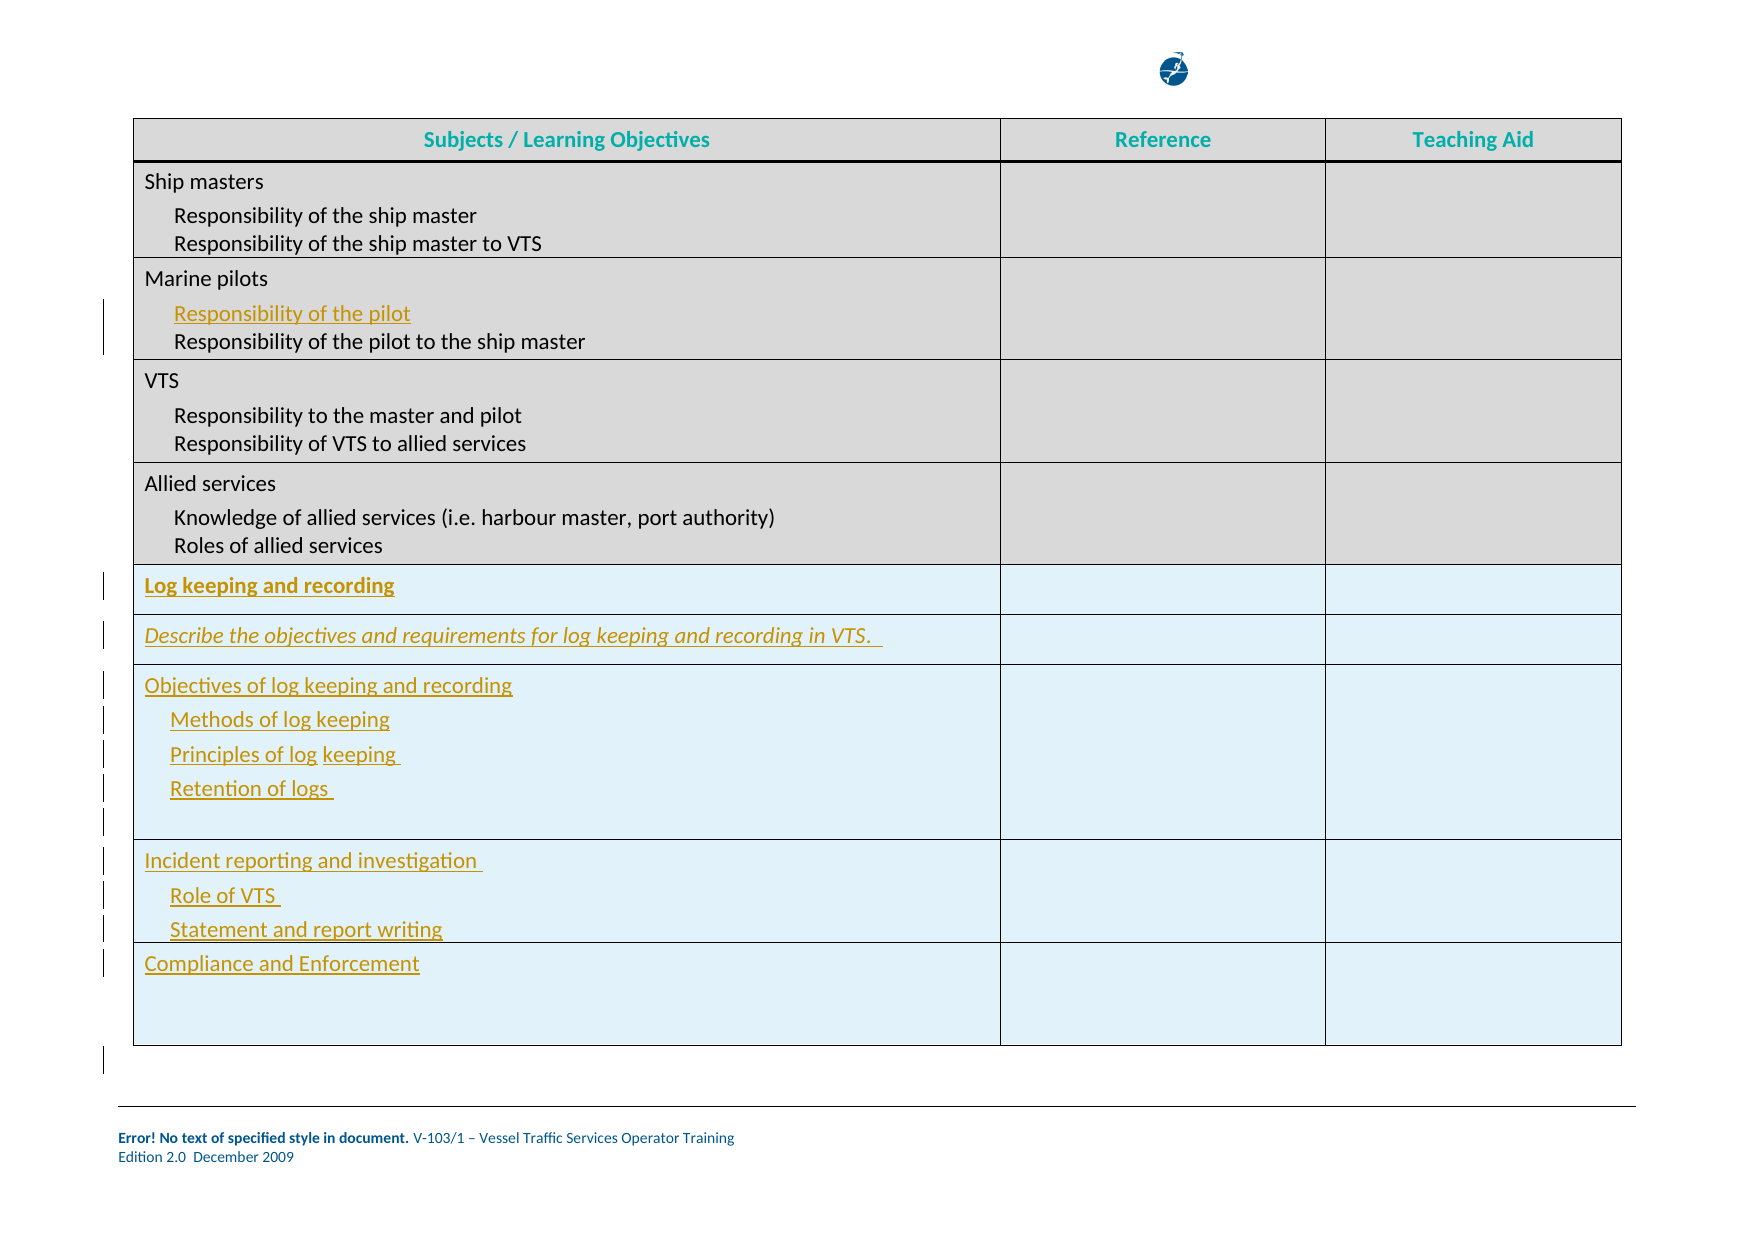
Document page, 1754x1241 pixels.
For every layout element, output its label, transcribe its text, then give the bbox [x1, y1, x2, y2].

table_cell [1001, 258, 1325, 359]
table_cell [1326, 258, 1621, 359]
picture [1128, 2, 1247, 118]
table_cell [1326, 360, 1621, 462]
table_cell [1326, 463, 1621, 564]
table_cell [1001, 360, 1325, 462]
table_header Reference [1001, 119, 1325, 160]
table_cell [1001, 463, 1325, 564]
table_header Subjects / Learning Objectives [134, 119, 1000, 160]
table_cell Marine pilots Responsibility of the pilot to the ship master Responsibility of the pilot to VTS [134, 258, 1000, 359]
table_cell Ship masters Responsibility of the ship master Responsibility of the ship master to VTS [134, 163, 1000, 257]
table_header Teaching Aid [1326, 119, 1621, 160]
table_cell Allied services Knowledge of allied services (i.e. harbour master, port authority) Roles of allied services [134, 463, 1000, 564]
table_cell VTS Responsibility to the master and pilot Responsibility of VTS to allied services [134, 360, 1000, 462]
table_cell [1326, 163, 1621, 257]
table_cell [1001, 163, 1325, 257]
